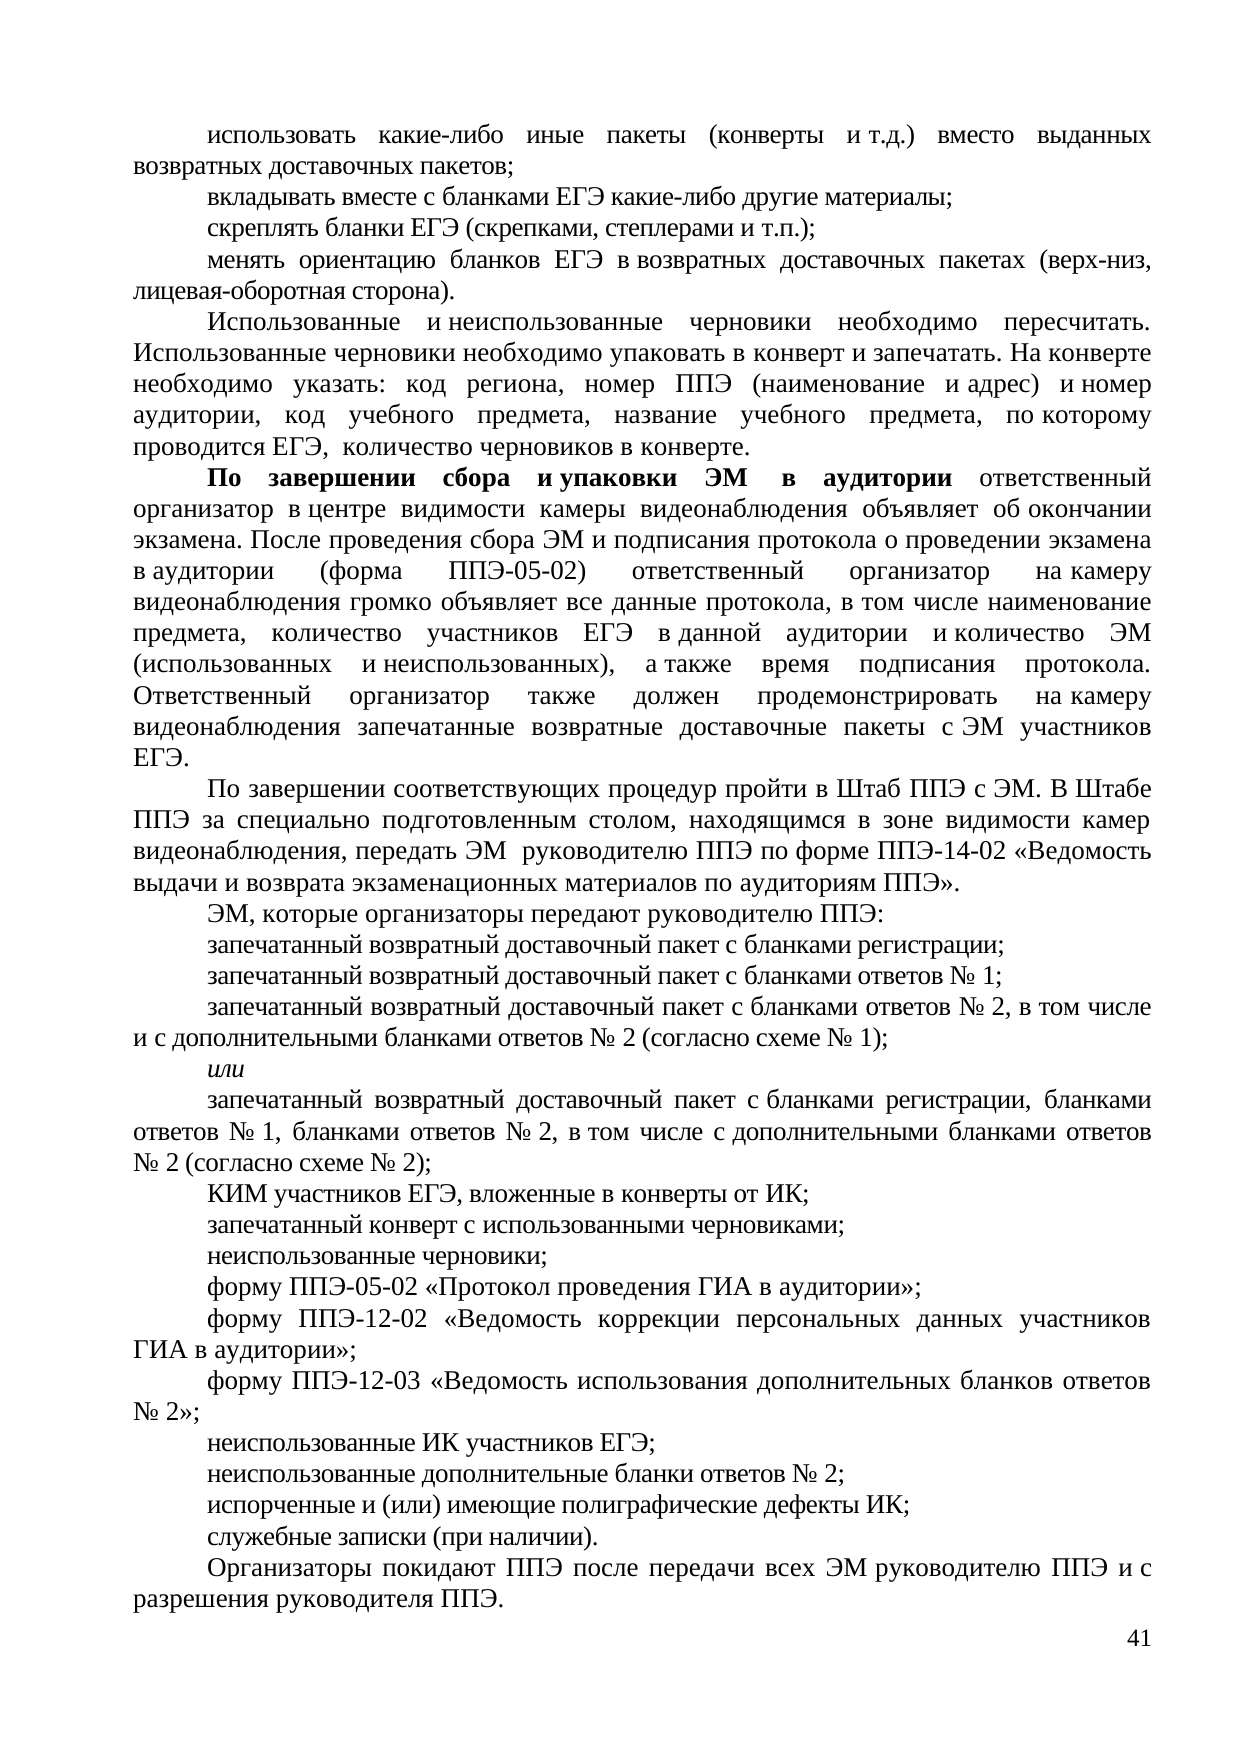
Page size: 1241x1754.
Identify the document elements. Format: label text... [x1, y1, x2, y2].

text запечатанный возвратный доставочный пакет с бланками регистрации, бланками ответов № 1, бланками ответов № 2, в том числе с дополнительными бланками ответов № 2 (согласно схеме № 2); [133, 1084, 1152, 1177]
text Организаторы покидают ППЭ после передачи всех ЭМ руководителю ППЭ и с разрешения руководителя ППЭ. [133, 1551, 1152, 1613]
text По завершении соответствующих процедур пройти в Штаб ППЭ с ЭМ. В Штабе ППЭ за специально подготовленным столом, находящимся в зоне видимости камер видеонаблюдения, передать ЭМ руководителю ППЭ по форме ППЭ-14-02 «Ведомость выдачи и возврата экзаменационных материалов по аудиториям ППЭ». [133, 772, 1152, 897]
text испорченные и (или) имеющие полиграфические дефекты ИК; [133, 1488, 1152, 1520]
text неиспользованные черновики; [133, 1239, 1152, 1271]
text форму ППЭ-12-03 «Ведомость использования дополнительных бланков ответов № 2»; [133, 1364, 1152, 1426]
text менять ориентацию бланков ЕГЭ в возвратных доставочных пакетах (верх-низ, лицевая-оборотная сторона). [133, 243, 1152, 305]
text запечатанный возвратный доставочный пакет с бланками регистрации; [133, 928, 1152, 959]
text или [133, 1052, 1152, 1084]
text ЭМ, которые организаторы передают руководителю ППЭ: [133, 897, 1152, 928]
text КИМ участников ЕГЭ, вложенные в конверты от ИК; [133, 1177, 1152, 1208]
text форму ППЭ-05-02 «Протокол проведения ГИА в аудитории»; [133, 1271, 1152, 1302]
text неиспользованные дополнительные бланки ответов № 2; [133, 1457, 1152, 1488]
text запечатанный возвратный доставочный пакет с бланками ответов № 2, в том числе и с дополнительными бланками ответов № 2 (согласно схеме № 1); [133, 990, 1152, 1052]
text Использованные и неиспользованные черновики необходимо пересчитать. Использованные черновики необходимо упаковать в конверт и запечатать. На конверте необходимо указать: код региона, номер ППЭ (наименование и адрес) и номер аудитории, код учебного предмета, название учебного предмета, по которому проводится ЕГЭ, количество черновиков в конверте. [133, 305, 1152, 461]
text использовать какие-либо иные пакеты (конверты и т.д.) вместо выданных возвратных доставочных пакетов; [133, 118, 1152, 180]
text служебные записки (при наличии). [133, 1520, 1152, 1551]
text форму ППЭ-12-02 «Ведомость коррекции персональных данных участников ГИА в аудитории»; [133, 1302, 1152, 1364]
text По завершении сбора и упаковки ЭМ в аудитории ответственный организатор в центре видимости камеры видеонаблюдения объявляет об окончании экзамена. После проведения сбора ЭМ и подписания протокола о проведении экзамена в аудитории (форма ППЭ-05-02) ответственный организатор на камеру видеонаблюдения громко объявляет все данные протокола, в том числе наименование предмета, количество участников ЕГЭ в данной аудитории и количество ЭМ (использованных и неиспользованных), а также время подписания протокола. Ответственный организатор также должен продемонстрировать на камеру видеонаблюдения запечатанные возвратные доставочные пакеты с ЭМ участников ЕГЭ. [133, 461, 1152, 772]
text неиспользованные ИК участников ЕГЭ; [133, 1426, 1152, 1457]
text запечатанный возвратный доставочный пакет с бланками ответов № 1; [133, 959, 1152, 990]
text вкладывать вместе с бланками ЕГЭ какие-либо другие материалы; [133, 180, 1152, 212]
text запечатанный конверт с использованными черновиками; [133, 1208, 1152, 1239]
text скреплять бланки ЕГЭ (скрепками, степлерами и т.п.); [133, 212, 1152, 243]
